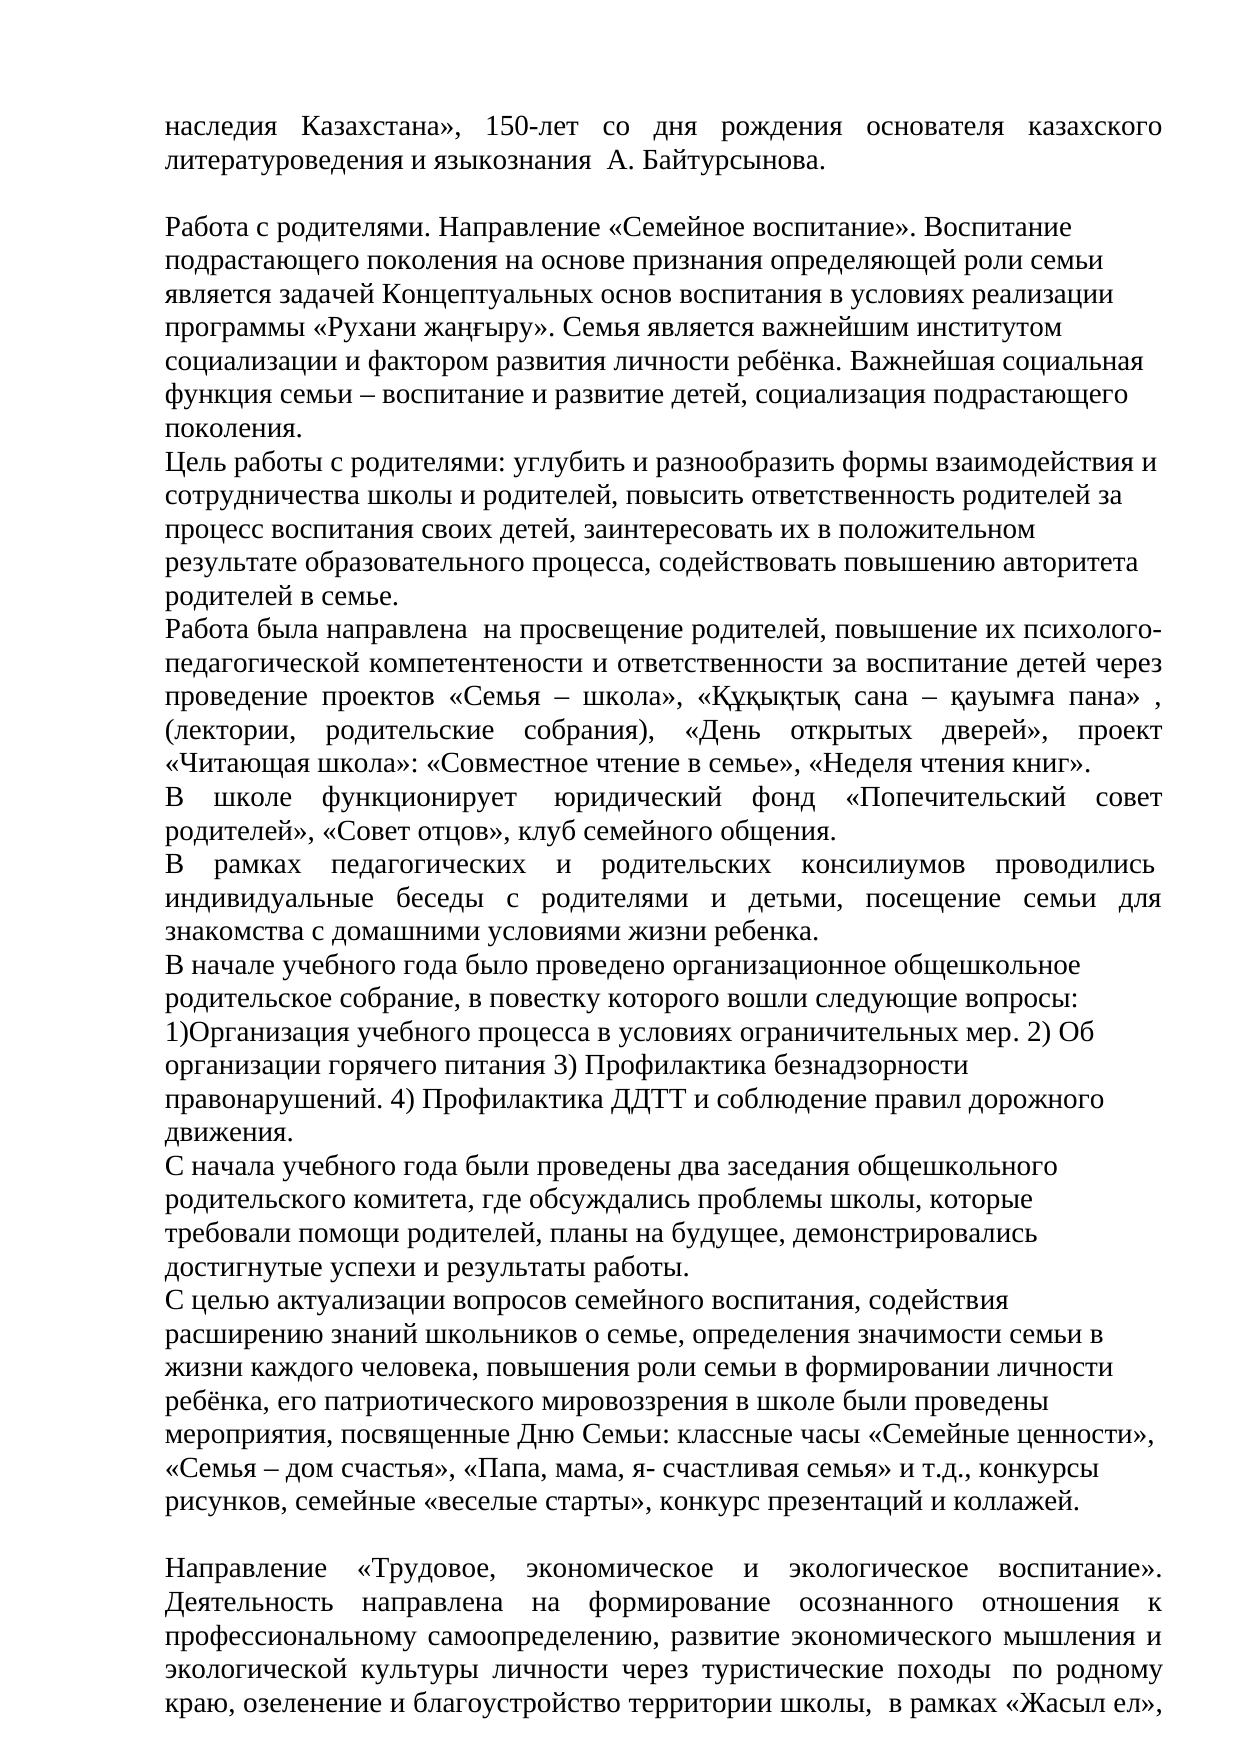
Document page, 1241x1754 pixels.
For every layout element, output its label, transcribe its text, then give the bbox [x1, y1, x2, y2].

text С целью актуализации вопросов семейного воспитания, содействия расширению знаний школьников о семье, определения значимости семьи в жизни каждого человека, повышения роли семьи в формировании личности ребёнка, его патриотического мировоззрения в школе были проведены мероприятия, посвященные Дню Семьи: классные часы «Семейные ценности», «Семья – дом счастья», «Папа, мама, я- счастливая семья» и т.д., конкурсы рисунков, семейные «веселые старты», конкурс презентаций и коллажей. [164, 1282, 1163, 1517]
text Работа была направлена на просвещение родителей, повышение их психолого-педагогической компетентености и ответственности за воспитание детей через проведение проектов «Семья – школа», «Құқықтық сана – қауымға пана» , (лектории, родительские собрания), «День открытых дверей», проект «Читающая школа»: «Совместное чтение в семье», «Неделя чтения книг». [164, 611, 1163, 779]
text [164, 1551, 1163, 1718]
text В начале учебного года было проведено организационное общешкольное родительское собрание, в повестку которого вошли следующие вопросы: 1)Организация учебного процесса в условиях ограничительных мер. 2) Об организации горячего питания 3) Профилактика безнадзорности правонарушений. 4) Профилактика ДДТТ и соблюдение правил дорожного движения. [164, 947, 1163, 1148]
text С начала учебного года были проведены два заседания общешкольного родительского комитета, где обсуждались проблемы школы, которые требовали помощи родителей, планы на будущее, демонстрировались достигнутые успехи и результаты работы. [164, 1148, 1163, 1282]
text В рамках педагогических и родительских консилиумов проводились индивидуальные беседы с родителями и детьми, посещение семьи для знакомства с домашними условиями жизни ребенка. [164, 846, 1163, 947]
text Работа с родителями. Направление «Семейное воспитание». Воспитание подрастающего поколения на основе признания определяющей роли семьи является задачей Концептуальных основ воспитания в условиях реализации программы «Рухани жаңғыру». Семья является важнейшим институтом социализации и фактором развития личности ребёнка. Важнейшая социальная функция семьи – воспитание и развитие детей, социализация подрастающего поколения. [164, 209, 1163, 444]
text В школе функционирует юридический фонд «Попечительский совет родителей», «Совет отцов», клуб семейного общения. [164, 779, 1163, 846]
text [164, 108, 1163, 175]
text Цель работы с родителями: углубить и разнообразить формы взаимодействия и сотрудничества школы и родителей, повысить ответственность родителей за процесс воспитания своих детей, заинтересовать их в положительном результате образовательного процесса, содействовать повышению авторитета родителей в семье. [164, 444, 1163, 611]
